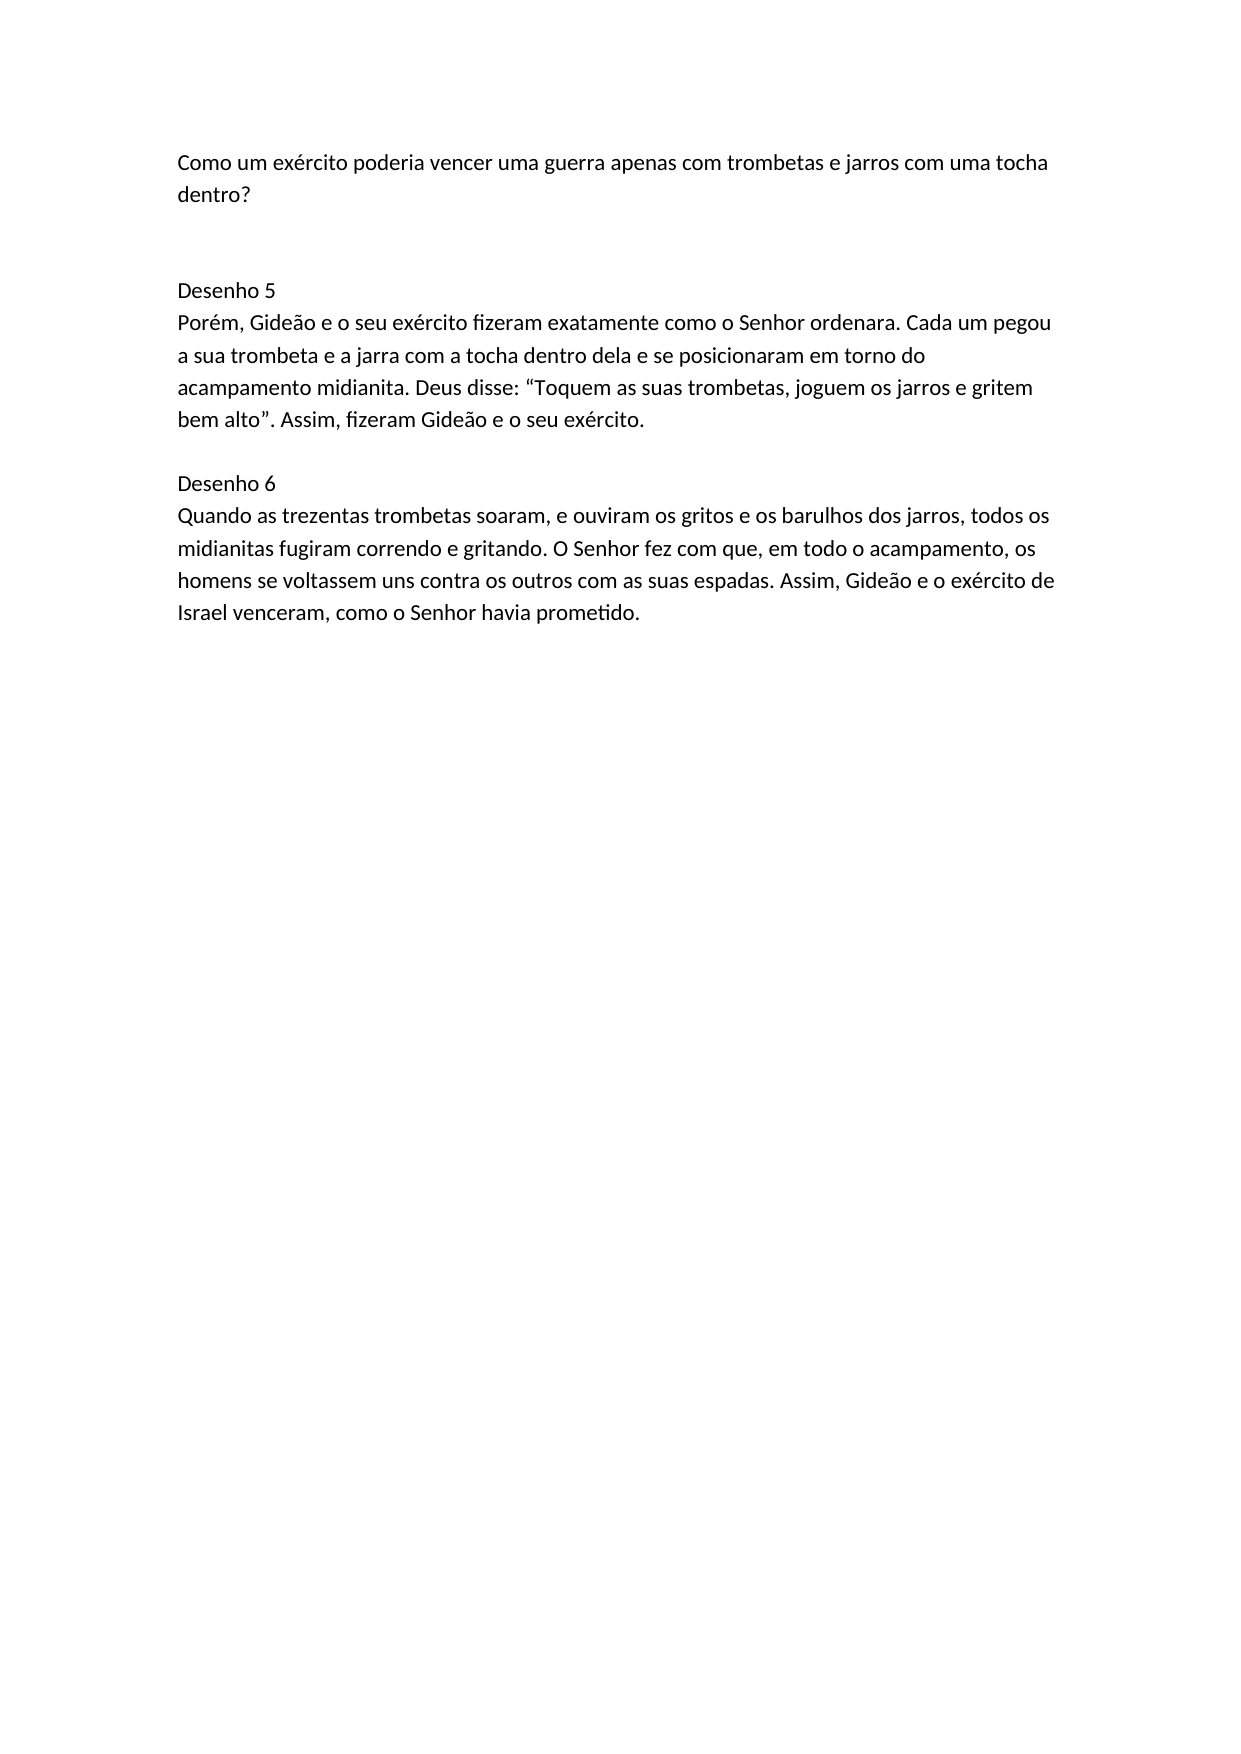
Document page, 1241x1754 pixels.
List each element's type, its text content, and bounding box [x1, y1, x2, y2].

text Como um exército poderia vencer uma guerra apenas com trombetas e jarros com uma tocha dentro? [177, 148, 1063, 208]
text Desenho 5 [177, 276, 1063, 304]
text Porém, Gideão e o seu exército fizeram exatamente como o Senhor ordenara. Cada um pegou a sua trombeta e a jarra com a tocha dentro dela e se posicionaram em torno do acampamento midianita. Deus disse: “Toquem as suas trombetas, joguem os jarros e gritem bem alto”. Assim, fizeram Gideão e o seu exército. [177, 308, 1063, 433]
text Quando as trezentas trombetas soaram, e ouviram os gritos e os barulhos dos jarros, todos os midianitas fugiram correndo e gritando. O Senhor fez com que, em todo o acampamento, os homens se voltassem uns contra os outros com as suas espadas. Assim, Gideão e o exército de Israel venceram, como o Senhor havia prometido. [177, 502, 1063, 626]
text Desenho 6 [177, 469, 1063, 497]
